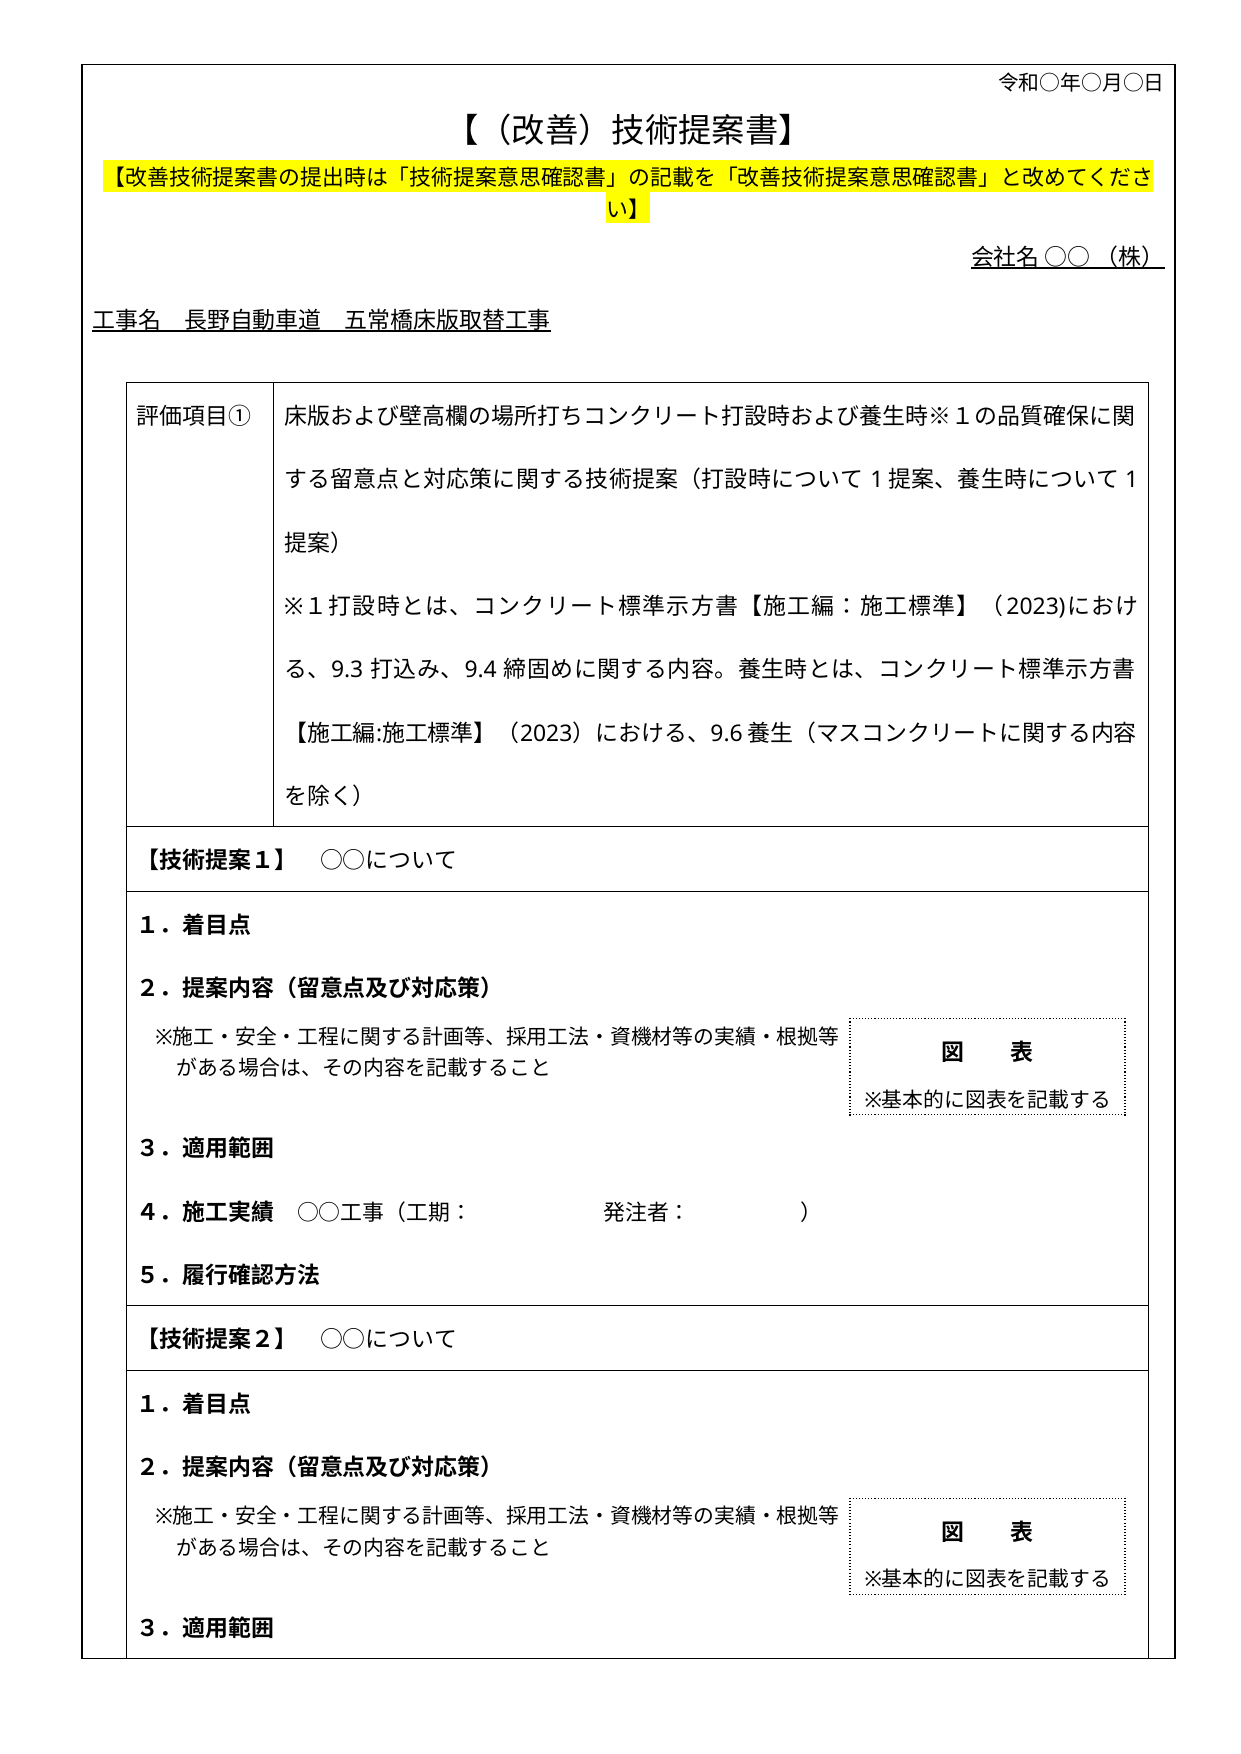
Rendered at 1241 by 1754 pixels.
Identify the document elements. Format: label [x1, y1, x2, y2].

table_header [83, 65, 1174, 1658]
